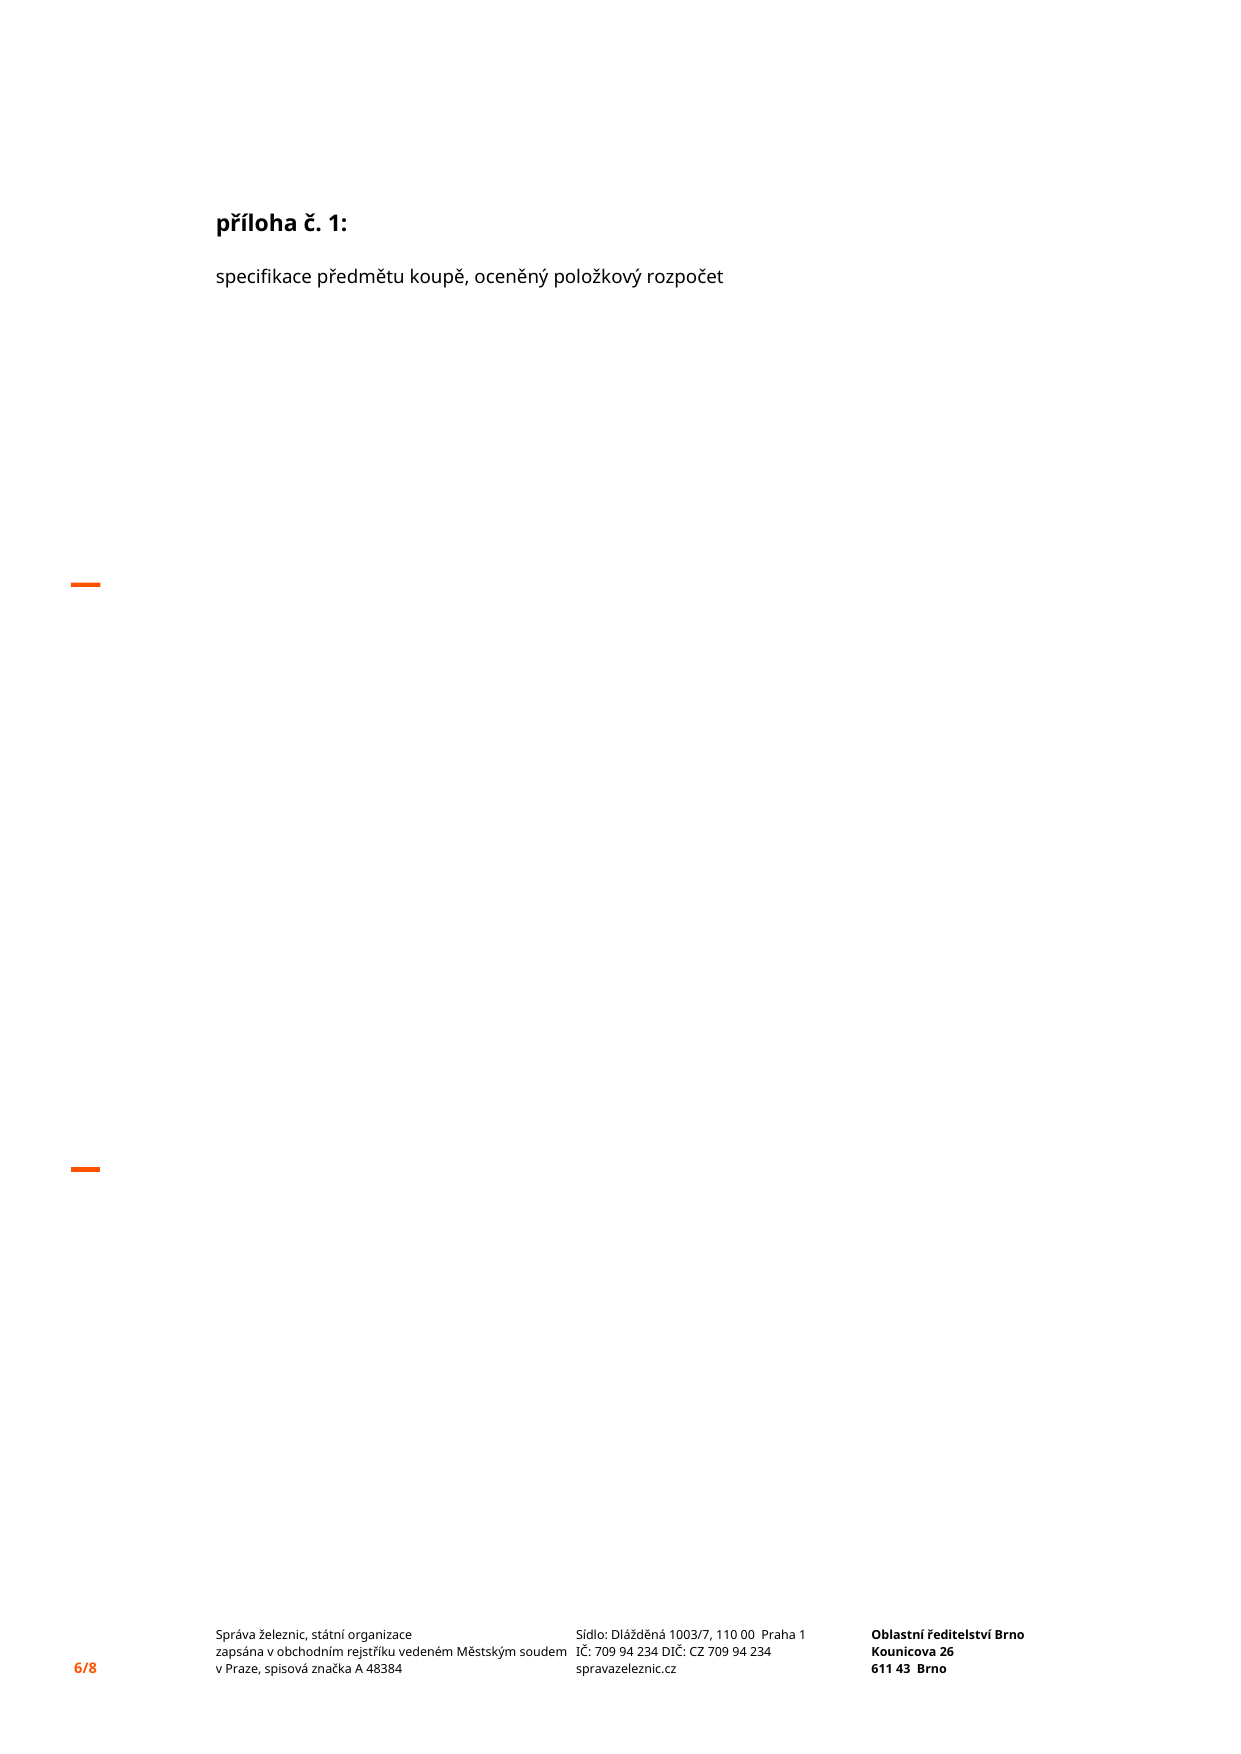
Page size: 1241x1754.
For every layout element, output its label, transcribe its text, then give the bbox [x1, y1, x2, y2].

text příloha č. 1: [216, 207, 1122, 238]
text specifikace předmětu koupě, oceněný položkový rozpočet [216, 263, 1122, 289]
